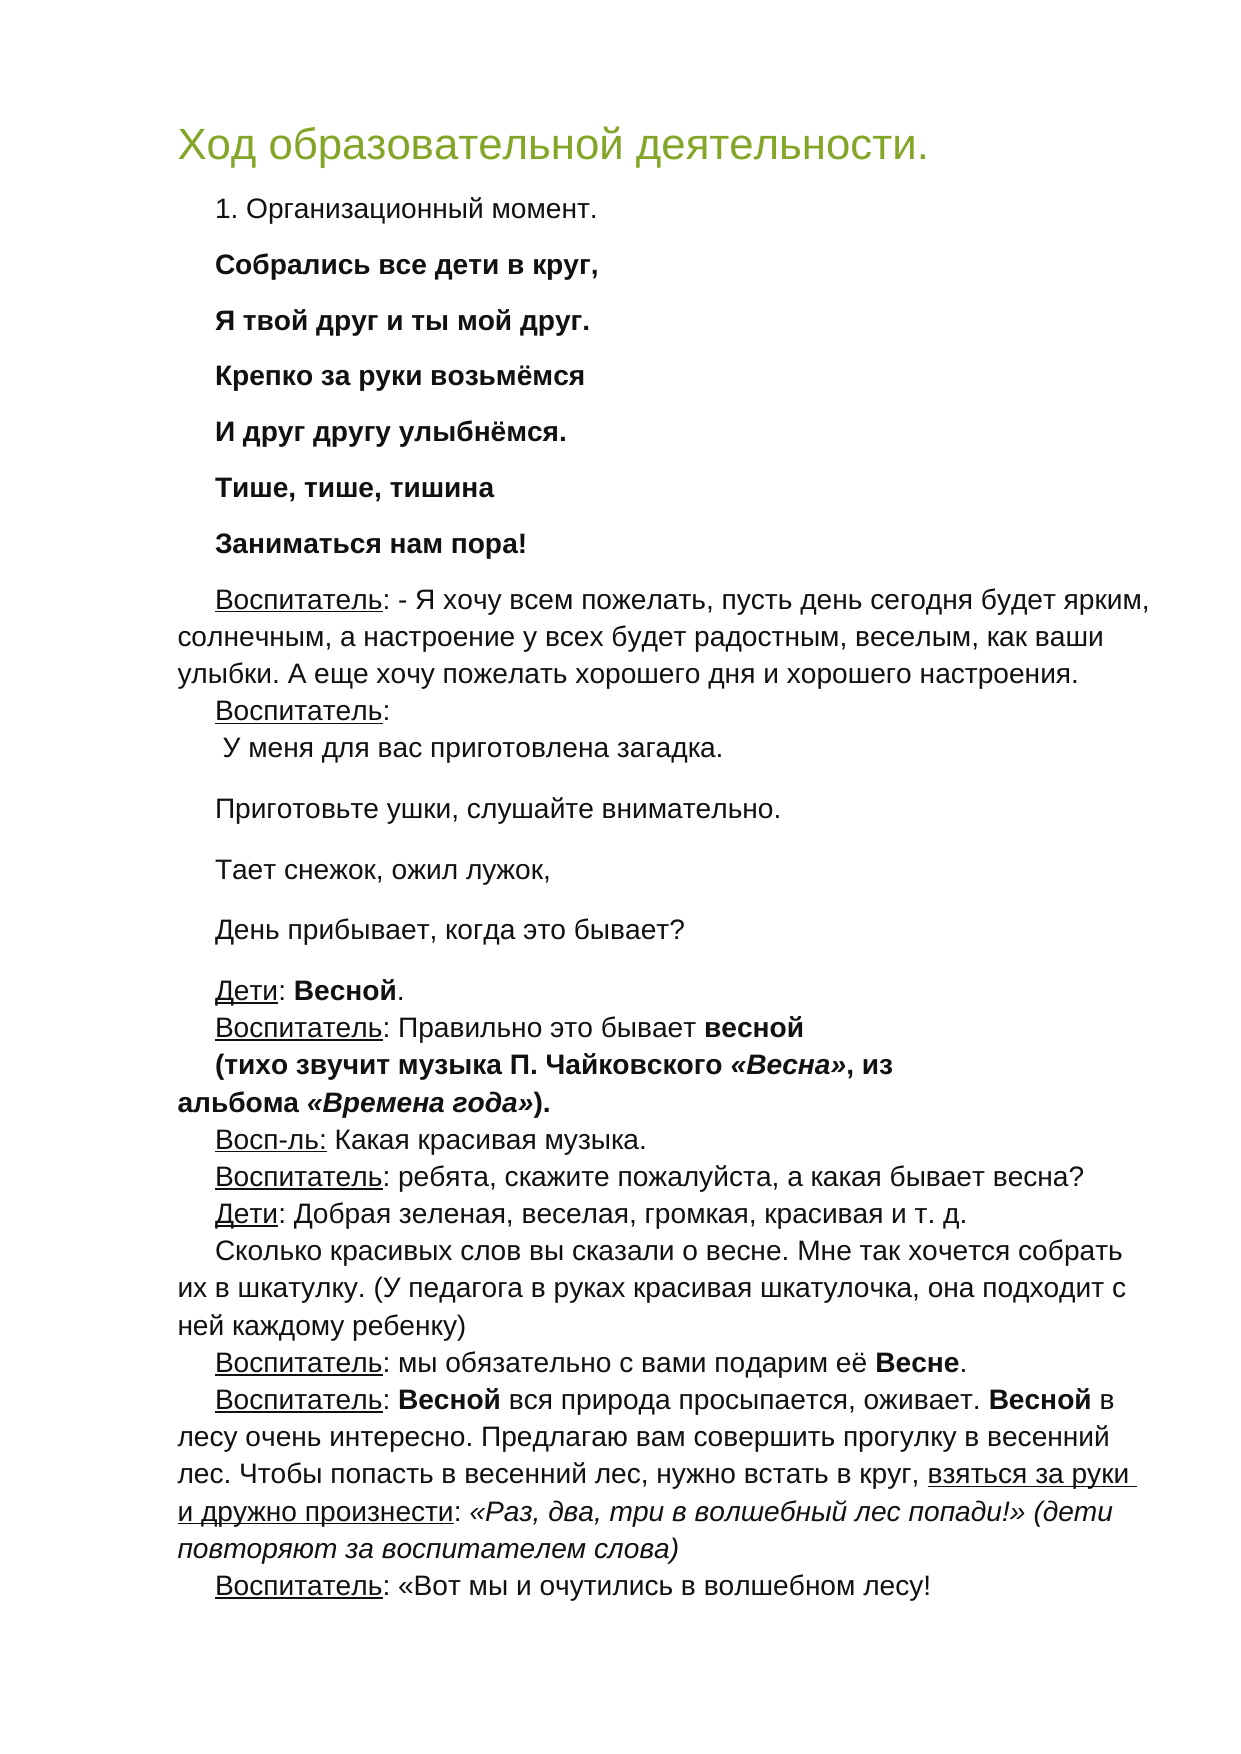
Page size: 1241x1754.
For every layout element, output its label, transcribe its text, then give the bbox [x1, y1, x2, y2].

text Приготовьте ушки, слушайте внимательно. [177, 792, 1152, 824]
text У меня для вас приготовлена загадка. [177, 731, 1152, 764]
text Сколько красивых слов вы сказали о весне. Мне так хочется собрать их в шкатулку. (У педагога в руках красивая шкатулочка, она подходит с ней каждому ребенку) [177, 1234, 1152, 1341]
text Крепко за руки возьмёмся [177, 359, 1152, 392]
text (тихо звучит музыка П. Чайковского «Весна», из альбома «Времена года»). [177, 1048, 1152, 1118]
text Воспитатель: ребята, скажите пожалуйста, а какая бывает весна? [177, 1160, 1152, 1192]
text Ход образовательной деятельности. [177, 118, 1152, 168]
text Тает снежок, ожил лужок, [177, 853, 1152, 885]
text 1. Организационный момент. [177, 192, 1152, 224]
text Заниматься нам пора! [177, 527, 1152, 559]
text Воспитатель: Правильно это бывает весной [177, 1011, 1152, 1043]
text Дети: Весной. [177, 974, 1152, 1006]
text Воспитатель: мы обязательно с вами подарим её Весне. [177, 1346, 1152, 1378]
text Восп-ль: Какая красивая музыка. [177, 1123, 1152, 1155]
text Тише, тише, тишина [177, 471, 1152, 503]
text Дети: Добрая зеленая, веселая, громкая, красивая и т. д. [177, 1197, 1152, 1229]
text Собрались все дети в круг, [177, 248, 1152, 280]
text Воспитатель: - Я хочу всем пожелать, пусть день сегодня будет ярким, солнечным, а настроение у всех будет радостным, веселым, как ваши улыбки. А еще хочу пожелать хорошего дня и хорошего настроения. [177, 583, 1152, 689]
text Воспитатель: Весной вся природа просыпается, оживает. Весной в лесу очень интересно. Предлагаю вам совершить прогулку в весенний лес. Чтобы попасть в весенний лес, нужно встать в круг, взяться за руки и дружно произнести: «Раз, два, три в волшебный лес попади!» (дети повторяют за воспитателем слова) [177, 1383, 1152, 1564]
text И друг другу улыбнёмся. [177, 415, 1152, 448]
text День прибывает, когда это бывает? [177, 913, 1152, 946]
text Я твой друг и ты мой друг. [177, 303, 1152, 336]
text Воспитатель: «Вот мы и очутились в волшебном лесу! [177, 1569, 1152, 1601]
text Воспитатель: [177, 694, 1152, 727]
